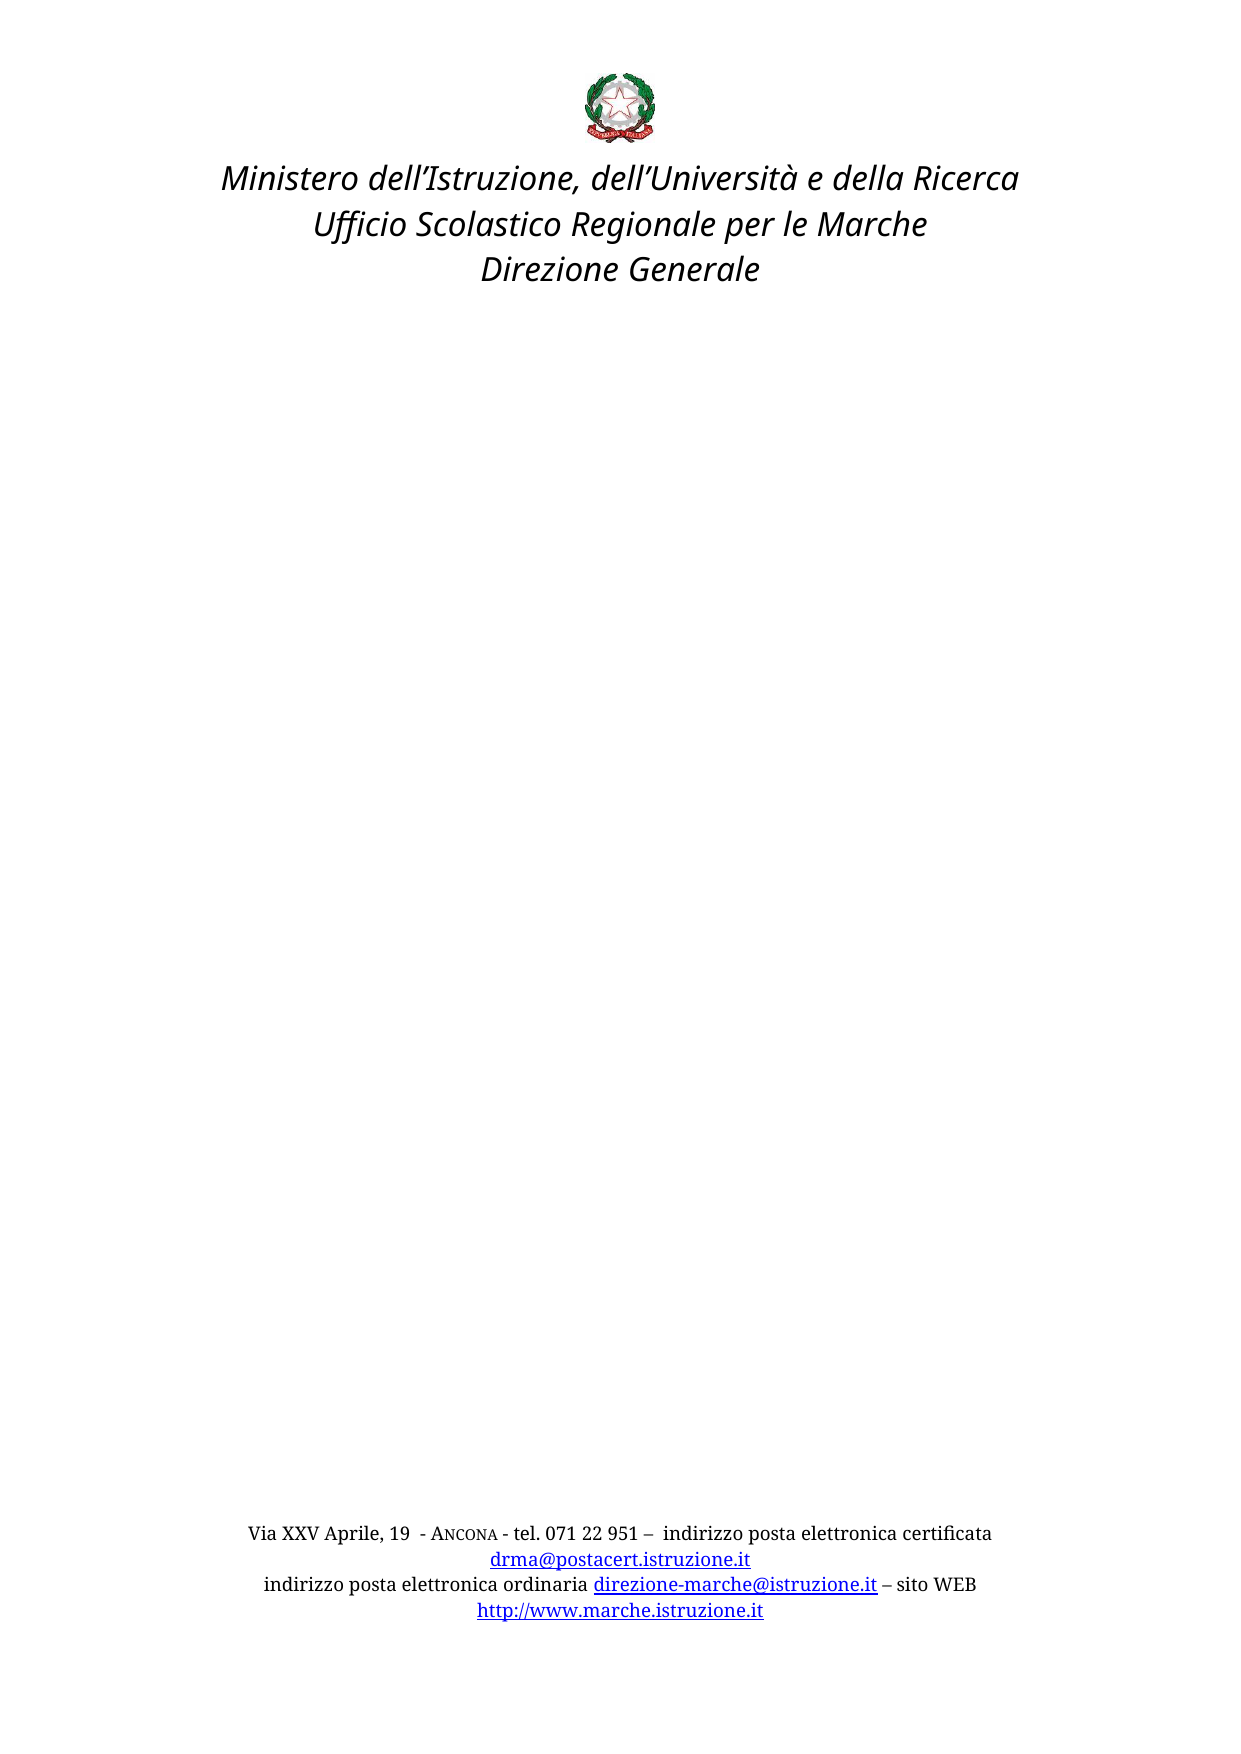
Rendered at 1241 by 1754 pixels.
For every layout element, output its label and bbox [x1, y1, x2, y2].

picture [585, 73, 655, 143]
